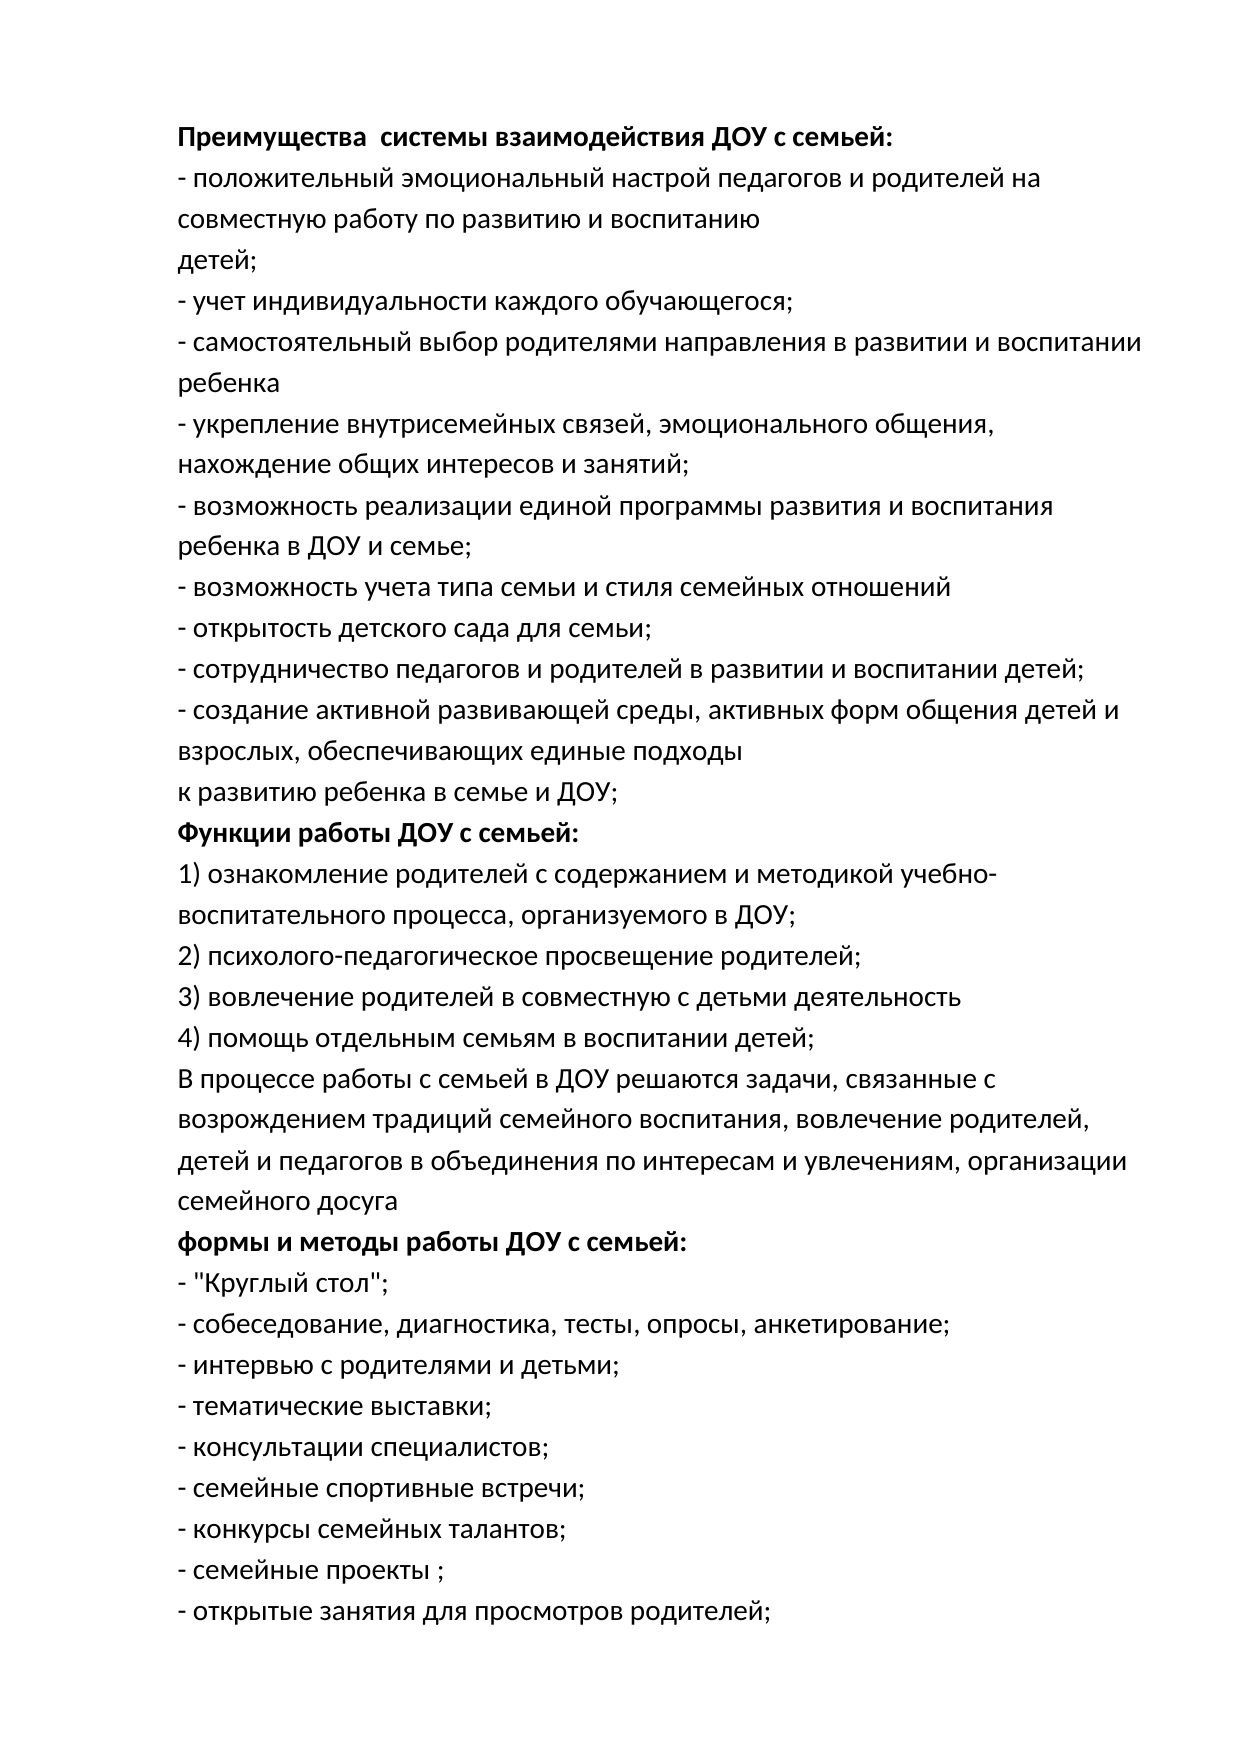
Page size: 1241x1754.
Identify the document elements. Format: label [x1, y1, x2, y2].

text [177, 118, 1152, 1627]
